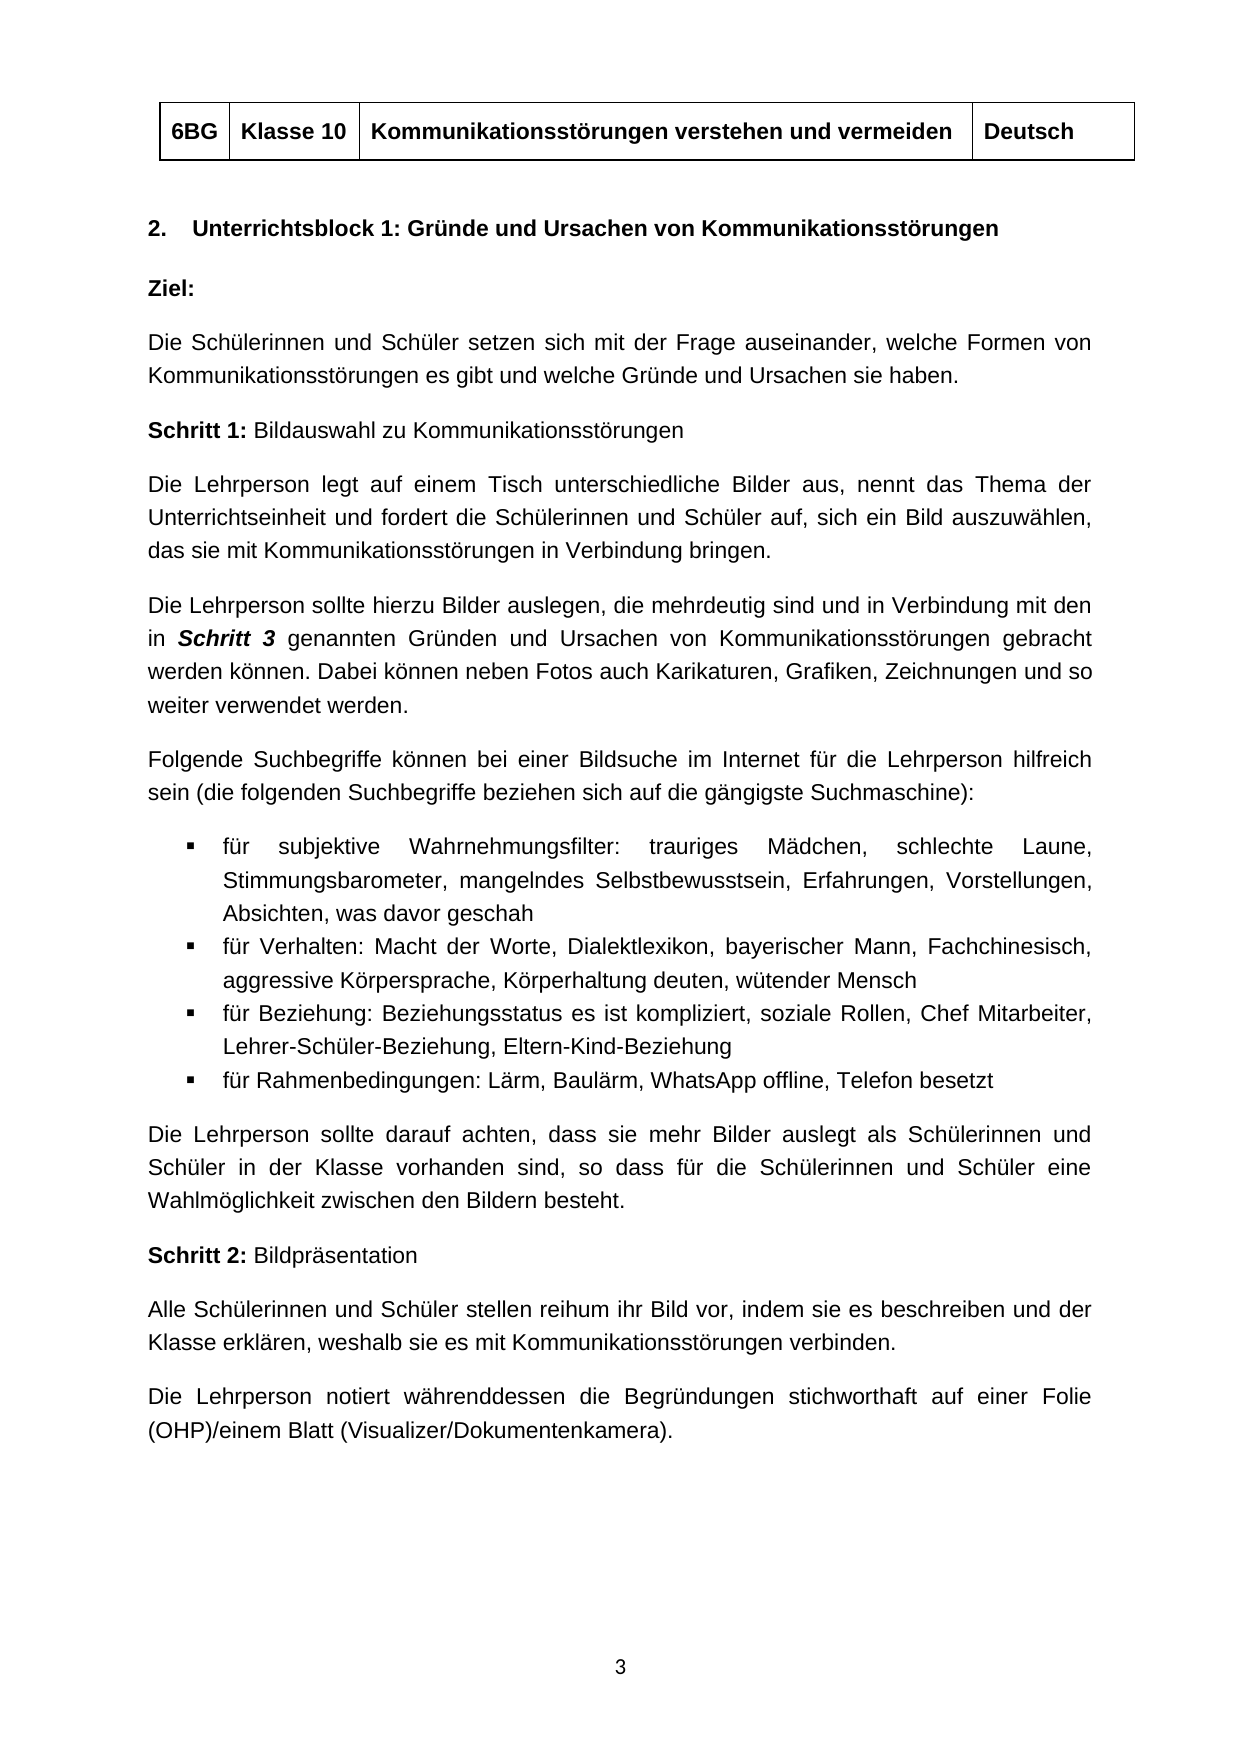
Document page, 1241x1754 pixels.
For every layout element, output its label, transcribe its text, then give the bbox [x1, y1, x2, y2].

text Die Lehrperson legt auf einem Tisch unterschiedliche Bilder aus, nennt das Thema der Unterrichtseinheit und fordert die Schülerinnen und Schüler auf, sich ein Bild auszuwählen, das sie mit Kommunikationsstörungen in Verbindung bringen. [148, 464, 1093, 564]
list für Rahmenbedingungen: Lärm, Baulärm, WhatsApp offline, Telefon besetzt [185, 1059, 1093, 1093]
list für subjektive Wahrnehmungsfilter: trauriges Mädchen, schlechte Laune, Stimmungsbarometer, mangelndes Selbstbewusstsein, Erfahrungen, Vorstellungen, Absichten, was davor geschah [185, 826, 1093, 926]
text Die Lehrperson sollte darauf achten, dass sie mehr Bilder auslegt als Schülerinnen und Schüler in der Klasse vorhanden sind, so dass für die Schülerinnen und Schüler eine Wahlmöglichkeit zwischen den Bildern besteht. [148, 1114, 1093, 1214]
text Alle Schülerinnen und Schüler stellen reihum ihr Bild vor, indem sie es beschreiben und der Klasse erklären, weshalb sie es mit Kommunikationsstörungen verbinden. [148, 1289, 1093, 1355]
text Schritt 1: Bildauswahl zu Kommunikationsstörungen [148, 409, 1093, 443]
list für Beziehung: Beziehungsstatus es ist kompliziert, soziale Rollen, Chef Mitarbeiter, Lehrer-Schüler-Beziehung, Eltern-Kind-Beziehung [185, 993, 1093, 1059]
text Die Lehrperson notiert währenddessen die Begründungen stichworthaft auf einer Folie (OHP)/einem Blatt (Visualizer/Dokumentenkamera). [148, 1376, 1093, 1443]
text Die Schülerinnen und Schüler setzen sich mit der Frage auseinander, welche Formen von Kommunikationsstörungen es gibt und welche Gründe und Ursachen sie haben. [148, 322, 1093, 389]
text Die Lehrperson sollte hierzu Bilder auslegen, die mehrdeutig sind und in Verbindung mit den in Schritt 3 genannten Gründen und Ursachen von Kommunikationsstörungen gebracht werden können. Dabei können neben Fotos auch Karikaturen, Grafiken, Zeichnungen und so weiter verwendet werden. [148, 584, 1093, 718]
text Folgende Suchbegriffe können bei einer Bildsuche im Internet für die Lehrperson hilfreich sein (die folgenden Suchbegriffe beziehen sich auf die gängigste Suchmaschine): [148, 739, 1093, 805]
text Schritt 2: Bildpräsentation [148, 1234, 1093, 1268]
list für Verhalten: Macht der Worte, Dialektlexikon, bayerischer Mann, Fachchinesisch, aggressive Körpersprache, Körperhaltung deuten, wütender Mensch [185, 926, 1093, 993]
text Ziel: [148, 268, 1093, 301]
list Unterrichtsblock 1: Gründe und Ursachen von Kommunikationsstörungen [148, 215, 1093, 242]
